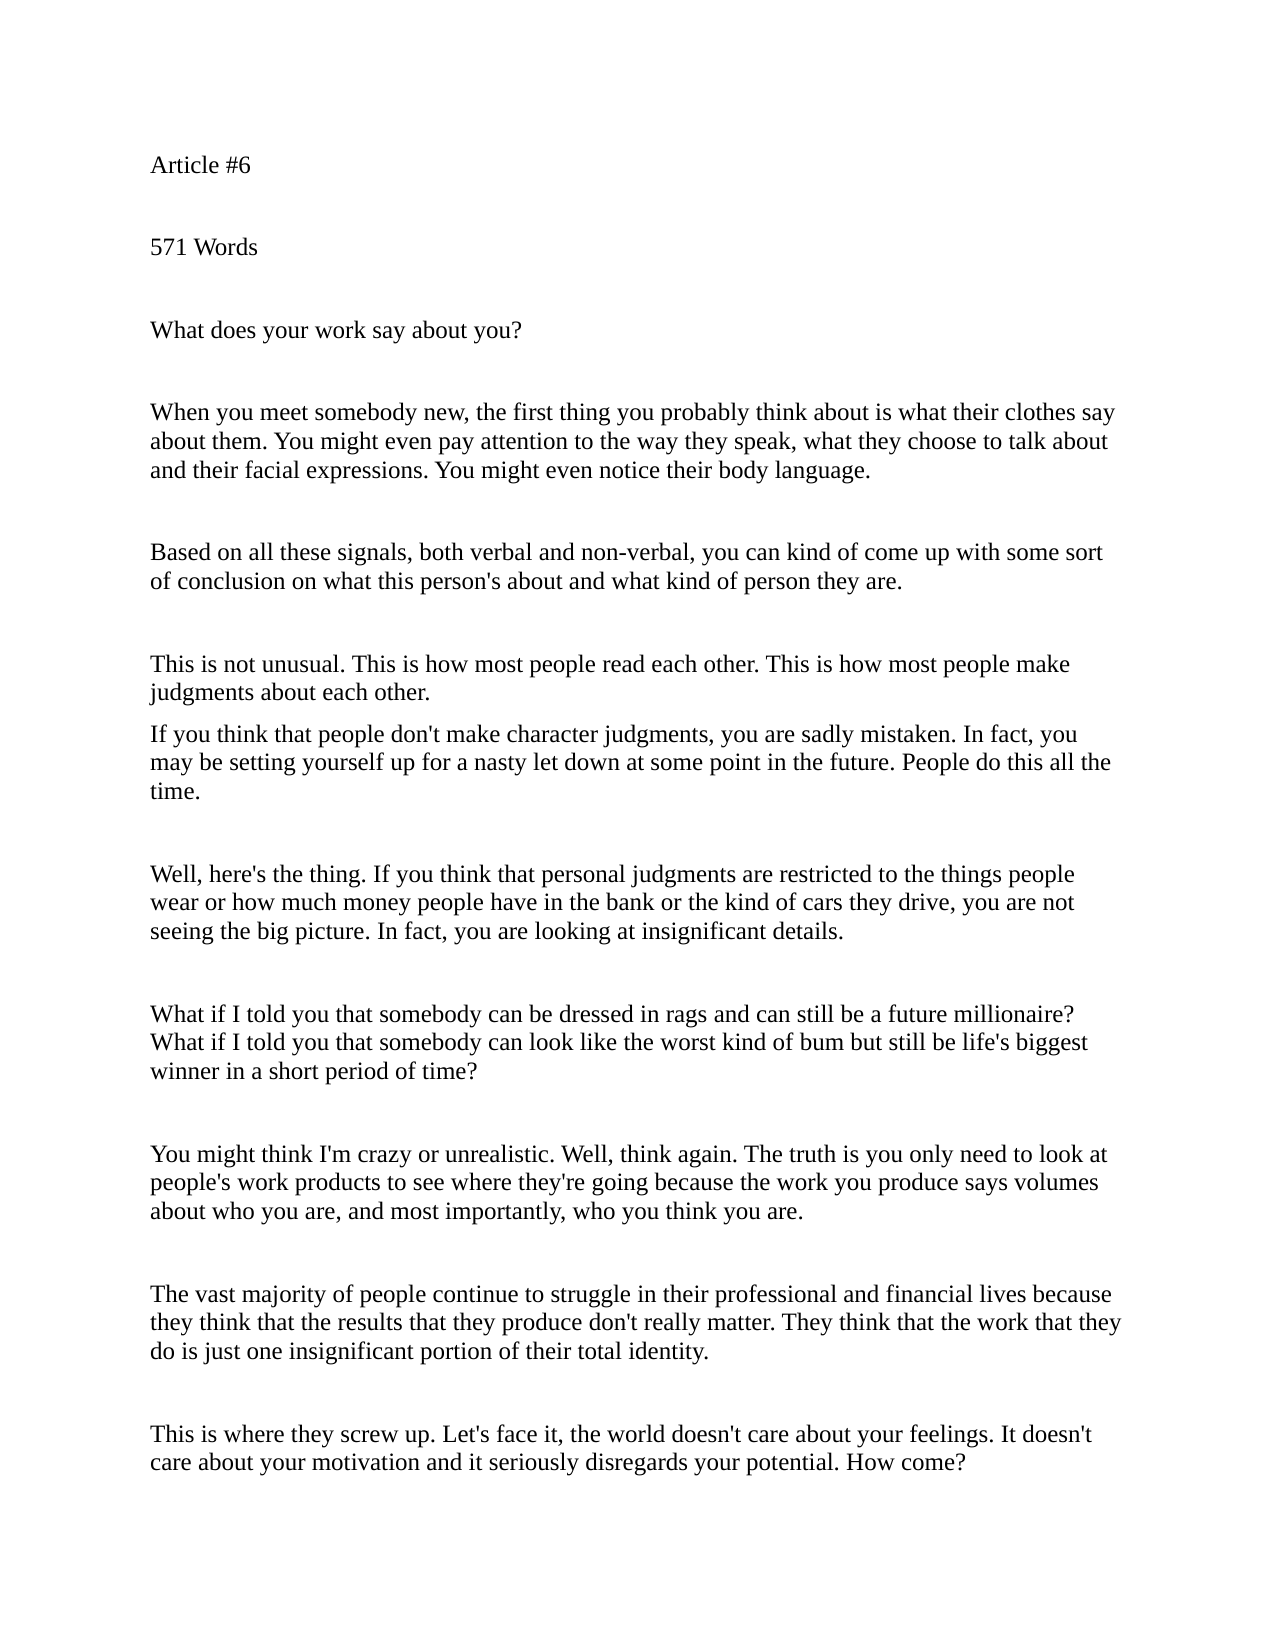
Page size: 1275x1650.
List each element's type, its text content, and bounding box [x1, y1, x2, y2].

text You might think I'm crazy or unrealistic. Well, think again. The truth is you only need to look at people's work products to see where they're going because the work you produce says volumes about who you are, and most importantly, who you think you are. [150, 1139, 1125, 1225]
text This is where they screw up. Let's face it, the world doesn't care about your feelings. It doesn't care about your motivation and it seriously disregards your potential. How come? [150, 1419, 1125, 1476]
text 571 Words [150, 232, 1125, 261]
text When you meet somebody new, the first thing you probably think about is what their clothes say about them. You might even pay attention to the way they speak, what they choose to talk about and their facial expressions. You might even notice their body language. [150, 397, 1125, 484]
text What if I told you that somebody can be dressed in rags and can still be a future millionaire? What if I told you that somebody can look like the worst kind of bum but still be life's biggest winner in a short period of time? [150, 999, 1125, 1085]
text If you think that people don't make character judgments, you are sadly mistaken. In fact, you may be setting yourself up for a nasty let down at some point in the future. People do this all the time. [150, 719, 1125, 805]
text The vast majority of people continue to struggle in their professional and financial lives because they think that the results that they produce don't really matter. They think that the work that they do is just one insignificant portion of their total identity. [150, 1279, 1125, 1365]
text This is not unusual. This is how most people read each other. This is how most people make judgments about each other. [150, 649, 1125, 706]
text Article #6 [150, 150, 1125, 179]
text Well, here's the thing. If you think that personal judgments are restricted to the things people wear or how much money people have in the bank or the kind of cars they drive, you are not seeing the big picture. In fact, you are looking at insignificant details. [150, 859, 1125, 945]
text What does your work say about you? [150, 315, 1125, 344]
text Based on all these signals, both verbal and non-verbal, you can kind of come up with some sort of conclusion on what this person's about and what kind of person they are. [150, 537, 1125, 595]
